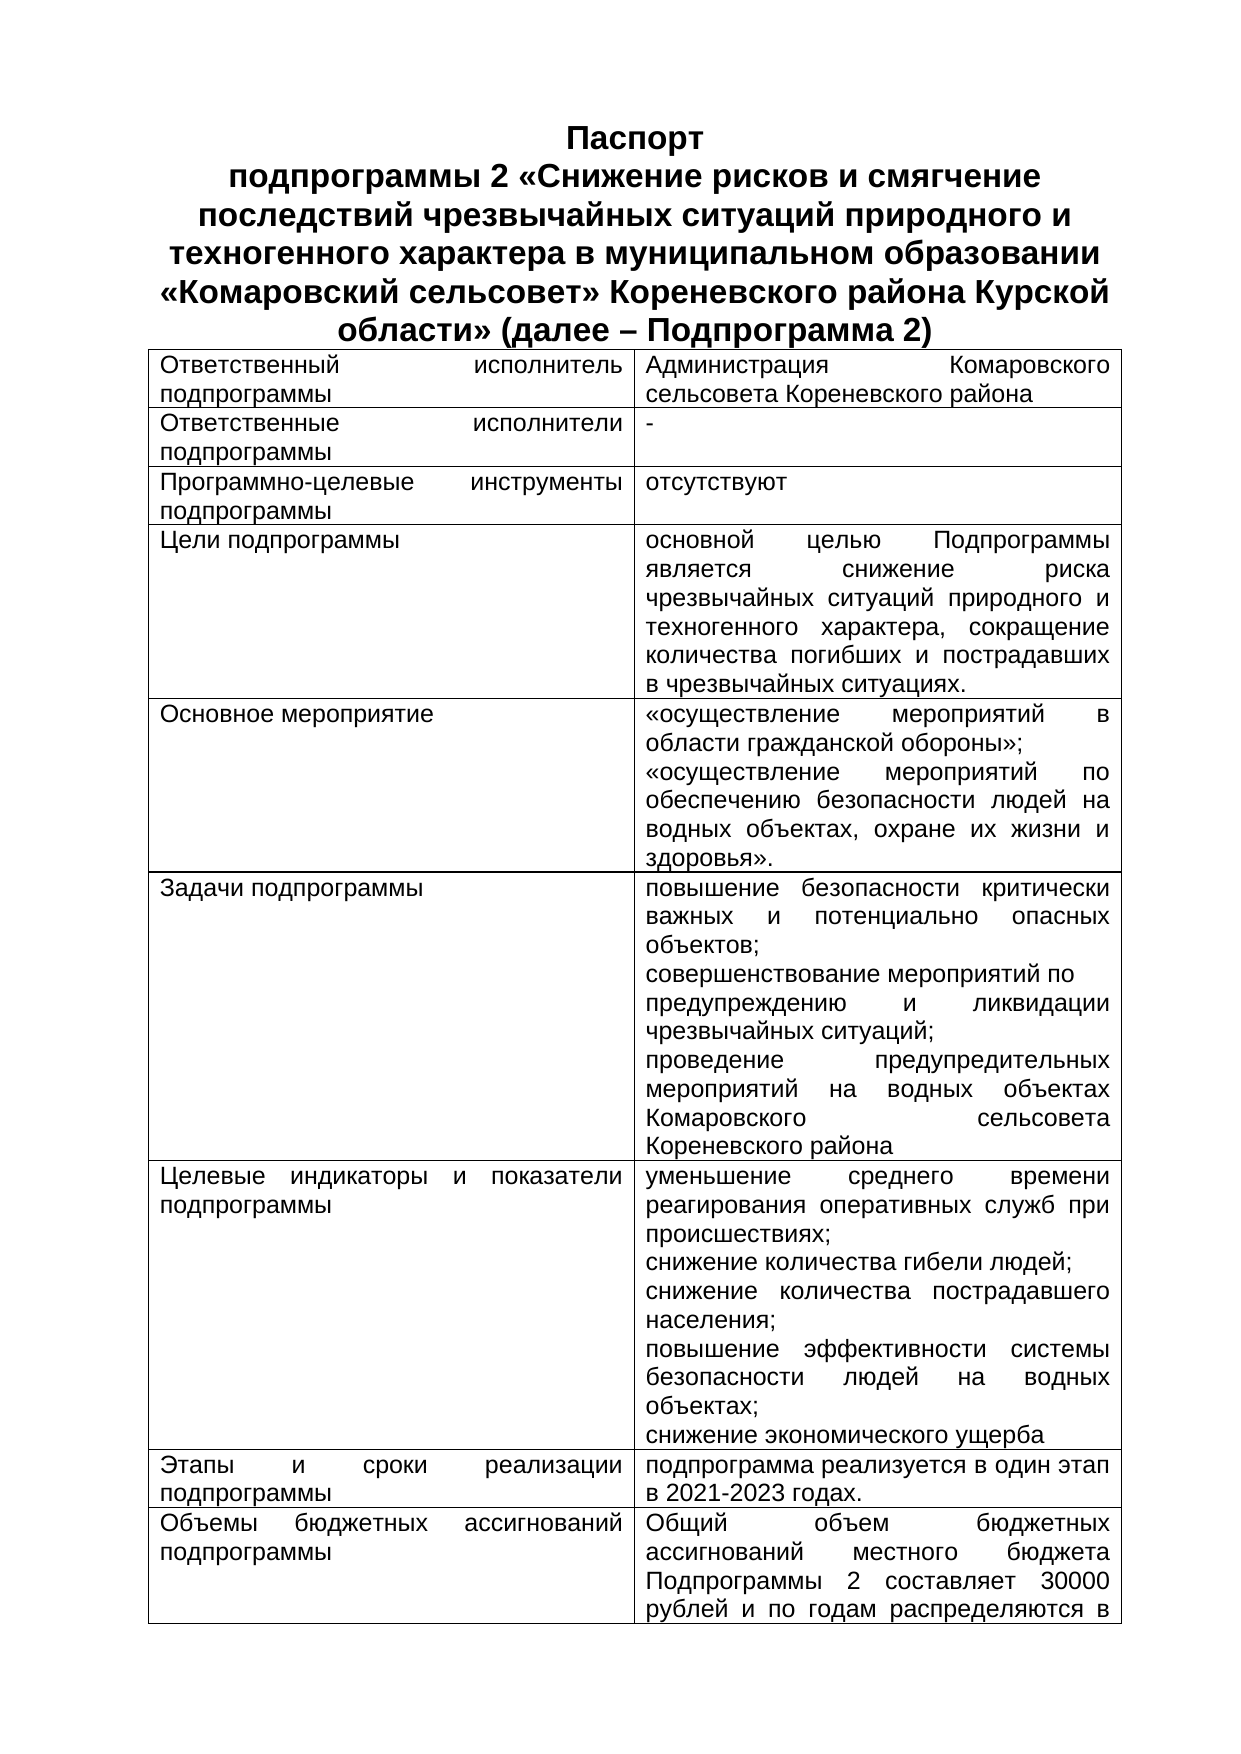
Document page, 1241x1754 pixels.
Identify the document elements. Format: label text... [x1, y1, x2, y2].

table_cell подпрограмма реализуется в один этап в 2021-2023 годах. [635, 1450, 1121, 1507]
table_cell «осуществление мероприятий в области гражданской обороны»; «осуществление мероприятий по обеспечению безопасности людей на водных объектах, охране их жизни и здоровья». [635, 699, 1121, 871]
table_cell - [635, 408, 1121, 466]
table_cell Задачи подпрограммы [149, 873, 634, 1160]
table_cell отсутствуют [635, 467, 1121, 524]
table_cell Целевые индикаторы и показатели подпрограммы [149, 1161, 634, 1448]
table_cell Цели подпрограммы [149, 525, 634, 698]
table_header Администрация Комаровского сельсовета Кореневского района [635, 350, 1121, 407]
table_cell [635, 1508, 1121, 1623]
table_cell повышение безопасности критически важных и потенциально опасных объектов; совершенствование мероприятий по предупреждению и ликвидации чрезвычайных ситуаций; проведение предупредительных мероприятий на водных объектах Комаровского сельсовета Кореневского района [635, 873, 1121, 1160]
table_cell Этапы и сроки реализации подпрограммы [149, 1450, 634, 1507]
table_cell Программно-целевые инструменты подпрограммы [149, 467, 634, 524]
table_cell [149, 1508, 634, 1623]
table_cell основной целью Подпрограммы является снижение риска чрезвычайных ситуаций природного и техногенного характера, сокращение количества погибших и пострадавших в чрезвычайных ситуациях. [635, 525, 1121, 698]
text подпрограммы 2 «Снижение рисков и смягчение последствий чрезвычайных ситуаций природного и техногенного характера в муниципальном образовании «Комаровский сельсовет» Кореневского района Курской области» (далее – Подпрограмма 2) [159, 157, 1110, 349]
table_cell уменьшение среднего времени реагирования оперативных служб при происшествиях; снижение количества гибели людей; снижение количества пострадавшего населения; повышение эффективности системы безопасности людей на водных объектах; снижение экономического ущерба [635, 1161, 1121, 1448]
table_cell Основное мероприятие [149, 699, 634, 871]
table_cell Ответственные исполнители подпрограммы [149, 408, 634, 466]
text Паспорт [159, 118, 1110, 157]
table_header Ответственный исполнитель подпрограммы [149, 350, 634, 407]
